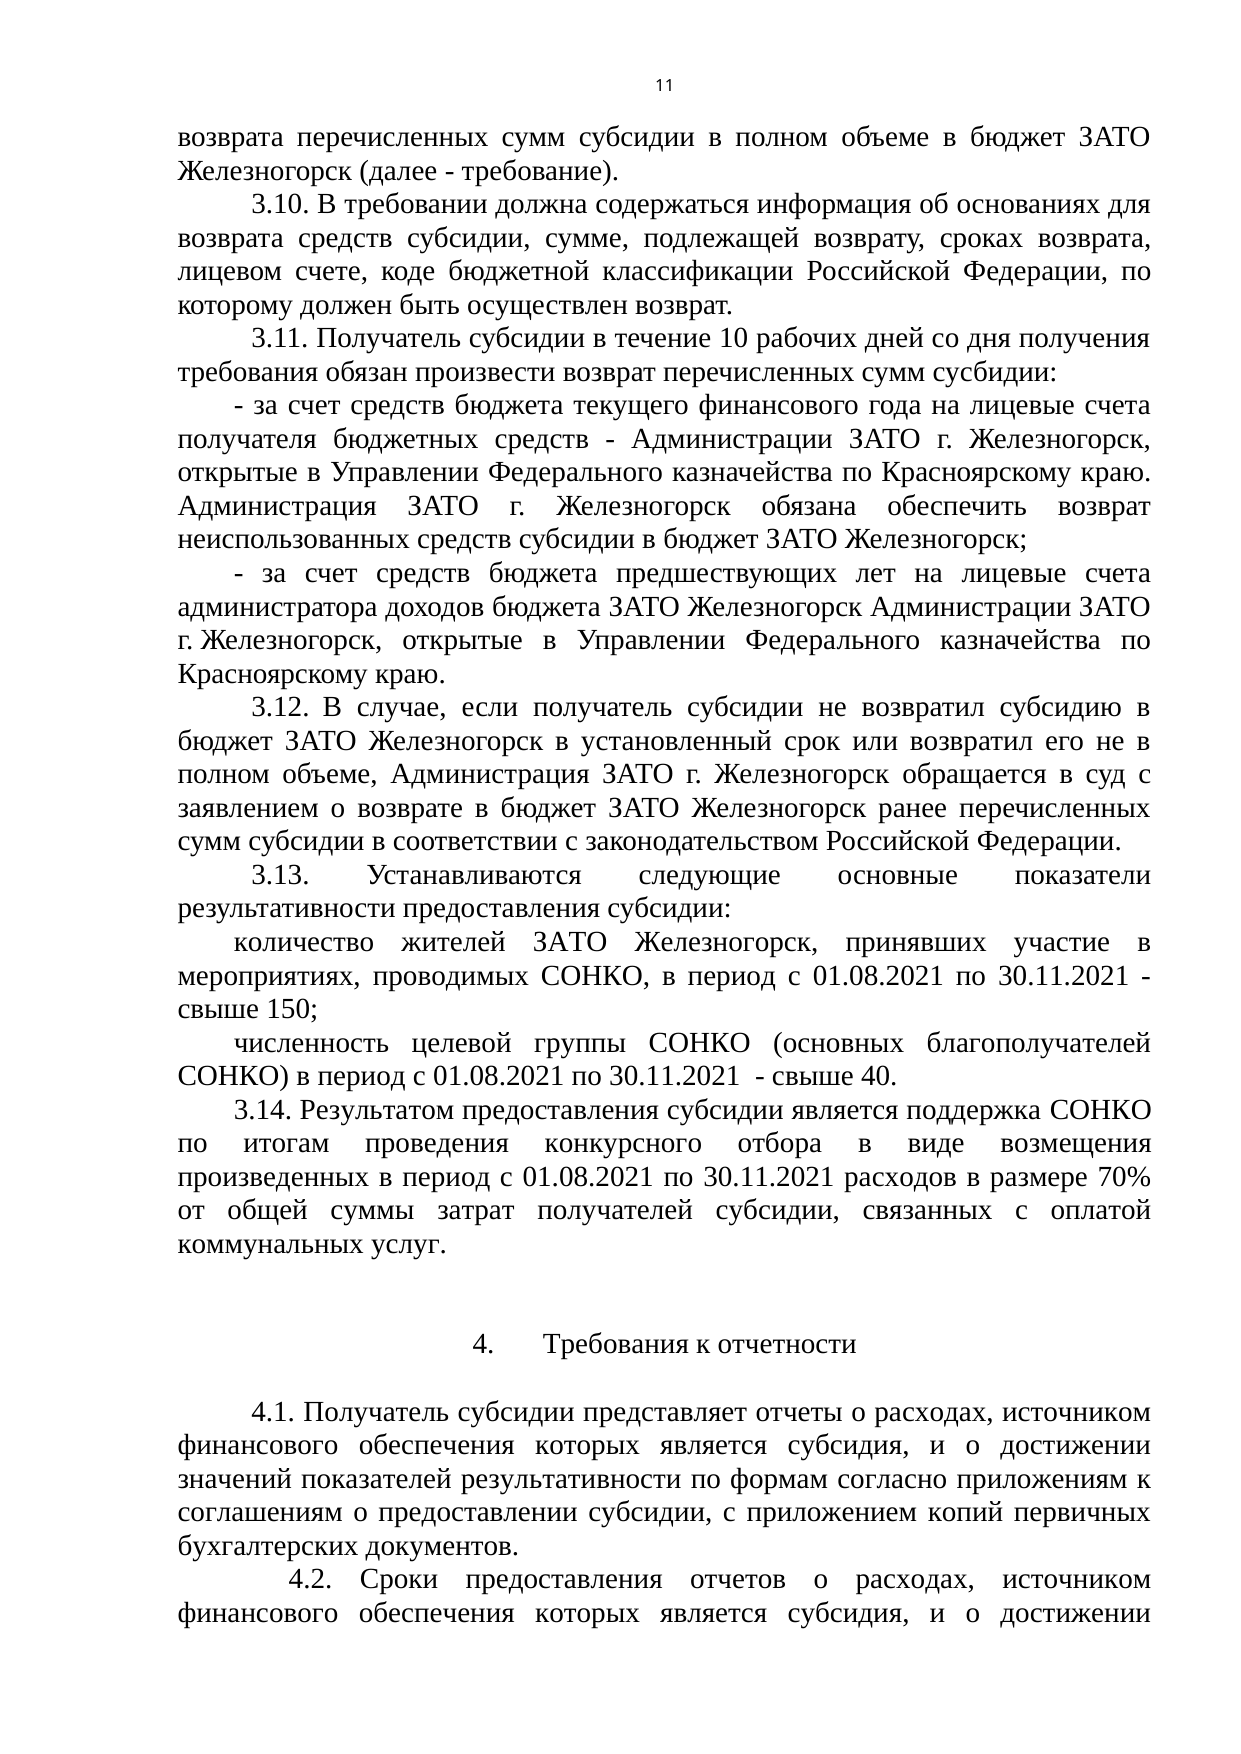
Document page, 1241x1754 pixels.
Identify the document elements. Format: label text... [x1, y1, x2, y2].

list Требования к отчетности [177, 1327, 1152, 1360]
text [177, 1561, 1152, 1628]
text - за счет средств бюджета предшествующих лет на лицевые счета администратора доходов бюджета ЗАТО Железногорск Администрации ЗАТО г. Железногорск, открытые в Управлении Федерального казначейства по Красноярскому краю. [177, 555, 1152, 689]
text 3.13. Устанавливаются следующие основные показатели результативности предоставления субсидии: [177, 857, 1152, 924]
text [177, 119, 1152, 186]
text 3.14. Результатом предоставления субсидии является поддержка СОНКО по итогам проведения конкурсного отбора в виде возмещения произведенных в период с 01.08.2021 по 30.11.2021 расходов в размере 70% от общей суммы затрат получателей субсидии, связанных с оплатой коммунальных услуг. [177, 1092, 1152, 1259]
text количество жителей ЗАТО Железногорск, принявших участие в мероприятиях, проводимых СОНКО, в период с 01.08.2021 по 30.11.2021 - свыше 150; [177, 924, 1152, 1025]
text 4.1. Получатель субсидии представляет отчеты о расходах, источником финансового обеспечения которых является субсидия, и о достижении значений показателей результативности по формам согласно приложениям к соглашениям о предоставлении субсидии, с приложением копий первичных бухгалтерских документов. [177, 1394, 1152, 1561]
text численность целевой группы СОНКО (основных благополучателей СОНКО) в период с 01.08.2021 по 30.11.2021 - свыше 40. [177, 1025, 1152, 1092]
text 3.11. Получатель субсидии в течение 10 рабочих дней со дня получения требования обязан произвести возврат перечисленных сумм сусбидии: [177, 320, 1152, 387]
text 3.12. В случае, если получатель субсидии не возвратил субсидию в бюджет ЗАТО Железногорск в установленный срок или возвратил его не в полном объеме, Администрация ЗАТО г. Железногорск обращается в суд с заявлением о возврате в бюджет ЗАТО Железногорск ранее перечисленных сумм субсидии в соответствии с законодательством Российской Федерации. [177, 689, 1152, 857]
text - за счет средств бюджета текущего финансового года на лицевые счета получателя бюджетных средств - Администрации ЗАТО г. Железногорск, открытые в Управлении Федерального казначейства по Красноярскому краю. Администрация ЗАТО г. Железногорск обязана обеспечить возврат неиспользованных средств субсидии в бюджет ЗАТО Железногорск; [177, 387, 1152, 555]
text 3.10. В требовании должна содержаться информация об основаниях для возврата средств субсидии, сумме, подлежащей возврату, сроках возврата, лицевом счете, коде бюджетной классификации Российской Федерации, по которому должен быть осуществлен возврат. [177, 186, 1152, 320]
